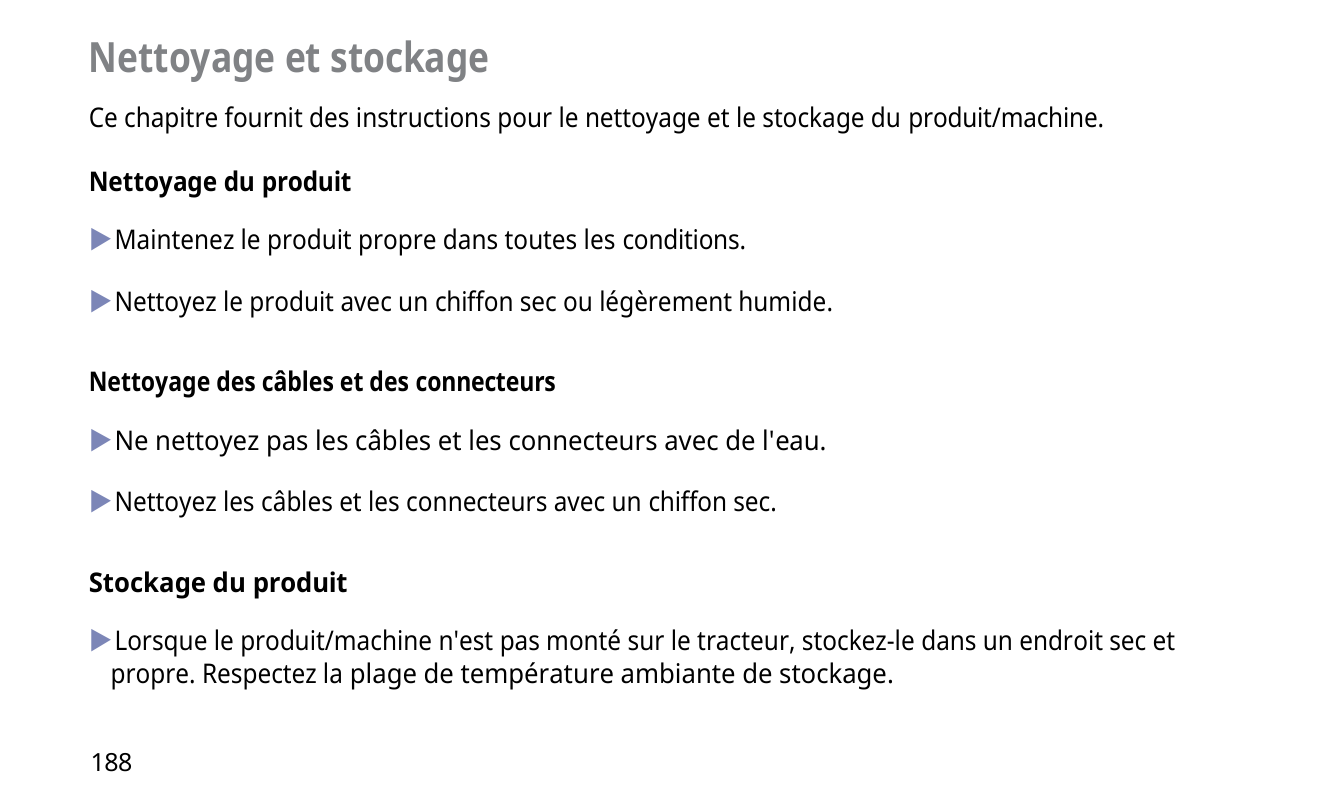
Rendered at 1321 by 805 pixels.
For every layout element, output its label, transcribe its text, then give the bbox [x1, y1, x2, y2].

list Ne nettoyez pas les câbles et les connecteurs avec de l'eau. [88, 421, 1258, 458]
subtitle Nettoyage du produit [88, 162, 1258, 199]
subtitle Stockage du produit [88, 563, 1258, 600]
list Nettoyez les câbles et les connecteurs avec un chiffon sec. [88, 483, 1258, 520]
text Ce chapitre fournit des instructions pour le nettoyage et le stockage du produit/machine. [88, 98, 1258, 135]
subtitle Nettoyage des câbles et des connecteurs [88, 363, 1258, 400]
list Nettoyez le produit avec un chiffon sec ou légèrement humide. [88, 282, 1258, 319]
list Lorsque le produit/machine n'est pas monté sur le tracteur, stockez-le dans un endroit sec et propre. Respectez la plage de température ambiante de stockage. [88, 624, 1227, 691]
list Maintenez le produit propre dans toutes les conditions. [88, 220, 1258, 257]
subtitle Nettoyage et stockage [88, 27, 1258, 84]
